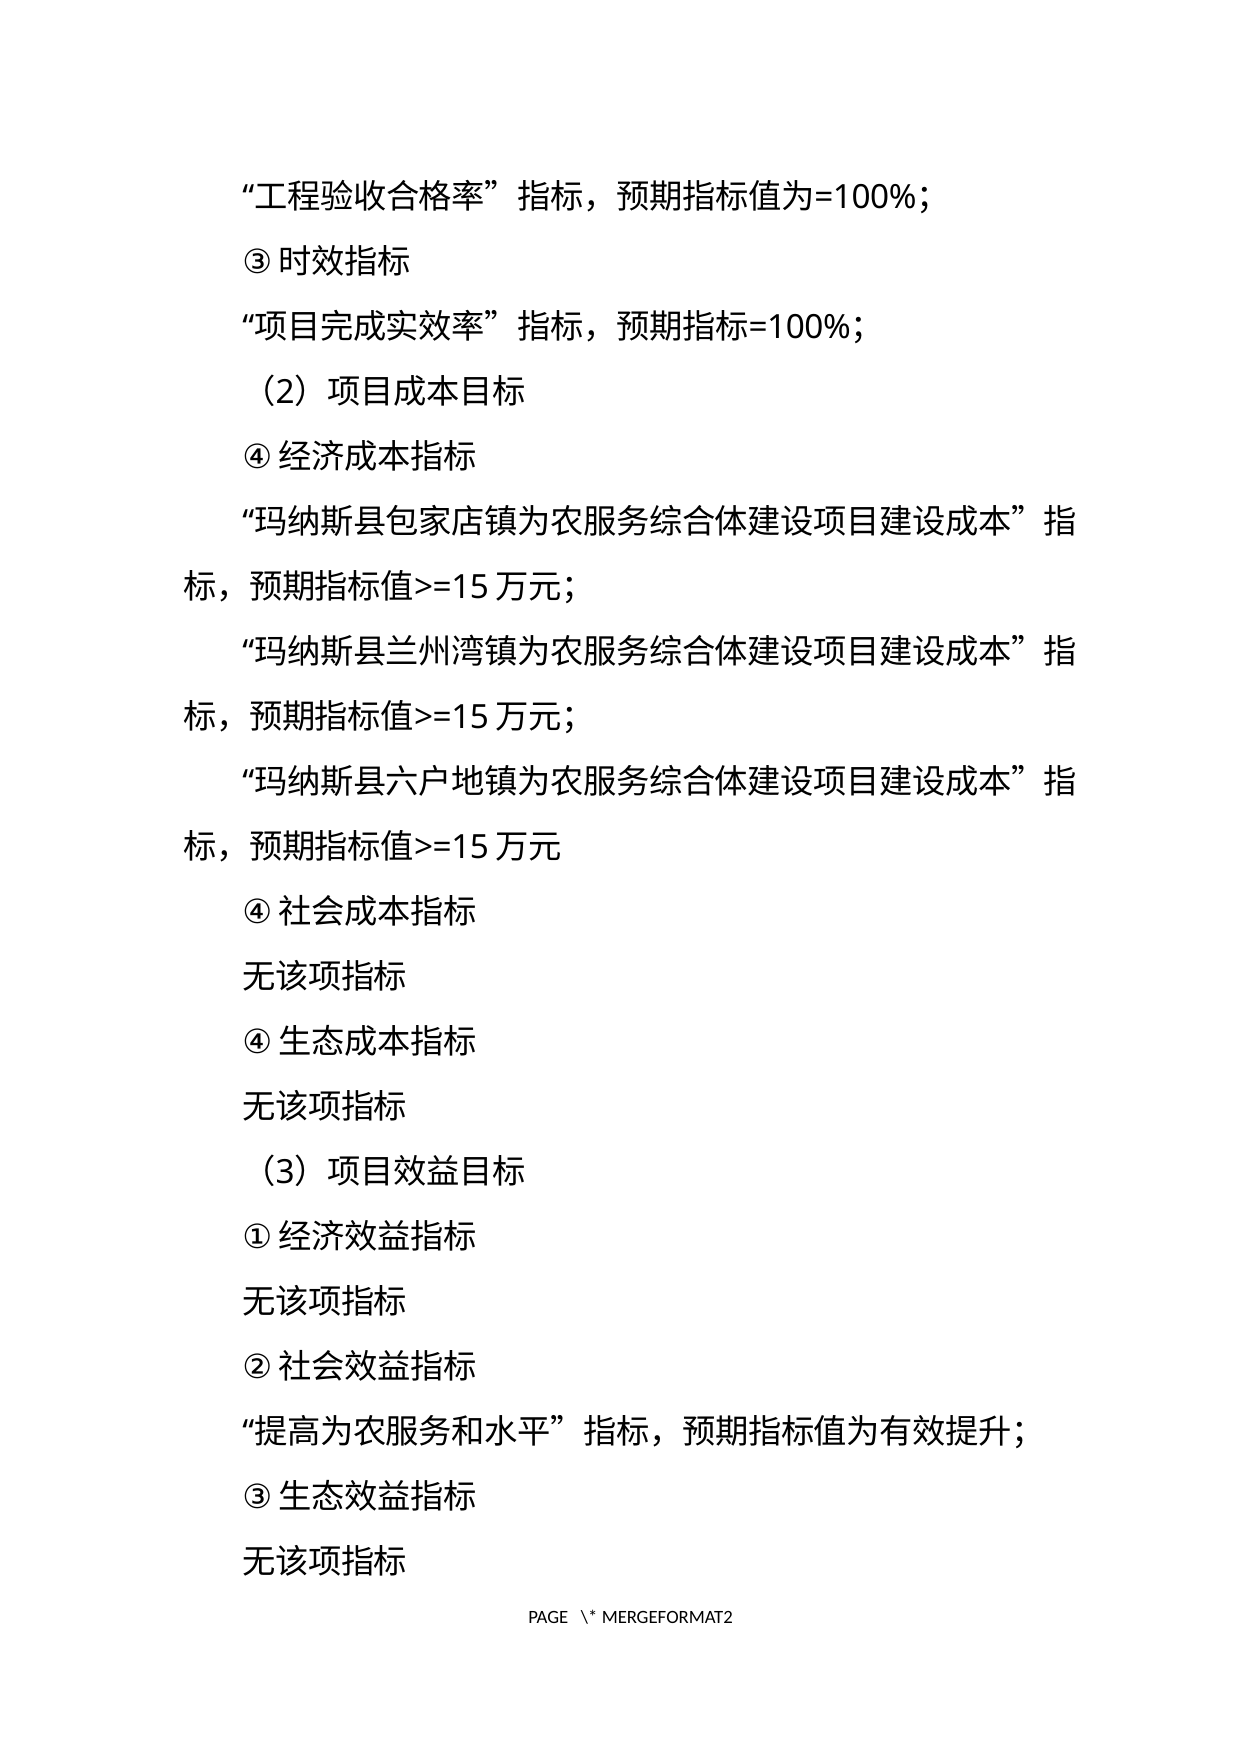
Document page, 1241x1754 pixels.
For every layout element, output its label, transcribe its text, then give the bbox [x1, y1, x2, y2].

text ④生态成本指标 [183, 1007, 1078, 1072]
text “项目完成实效率”指标，预期指标=100%； [183, 292, 1078, 357]
text “工程验收合格率”指标，预期指标值为=100%； [183, 162, 1078, 227]
text 无该项指标 [183, 942, 1078, 1007]
text “玛纳斯县包家店镇为农服务综合体建设项目建设成本”指标，预期指标值>=15万元； [183, 487, 1078, 617]
text ④社会成本指标 [183, 877, 1078, 942]
text ④经济成本指标 [183, 422, 1078, 487]
text （2）项目成本目标 [183, 357, 1078, 422]
text 无该项指标 [183, 1072, 1078, 1137]
text “玛纳斯县兰州湾镇为农服务综合体建设项目建设成本”指标，预期指标值>=15万元； [183, 617, 1078, 747]
text 无该项指标 [183, 1267, 1078, 1332]
text ③时效指标 [183, 227, 1078, 292]
text 无该项指标 [183, 1527, 1078, 1592]
text ②社会效益指标 [183, 1332, 1078, 1397]
text “提高为农服务和水平”指标，预期指标值为有效提升； [183, 1397, 1078, 1462]
text ③生态效益指标 [183, 1462, 1078, 1527]
text “玛纳斯县六户地镇为农服务综合体建设项目建设成本”指标，预期指标值>=15万元 [183, 747, 1078, 877]
text ①经济效益指标 [183, 1202, 1078, 1267]
text （3）项目效益目标 [183, 1137, 1078, 1202]
